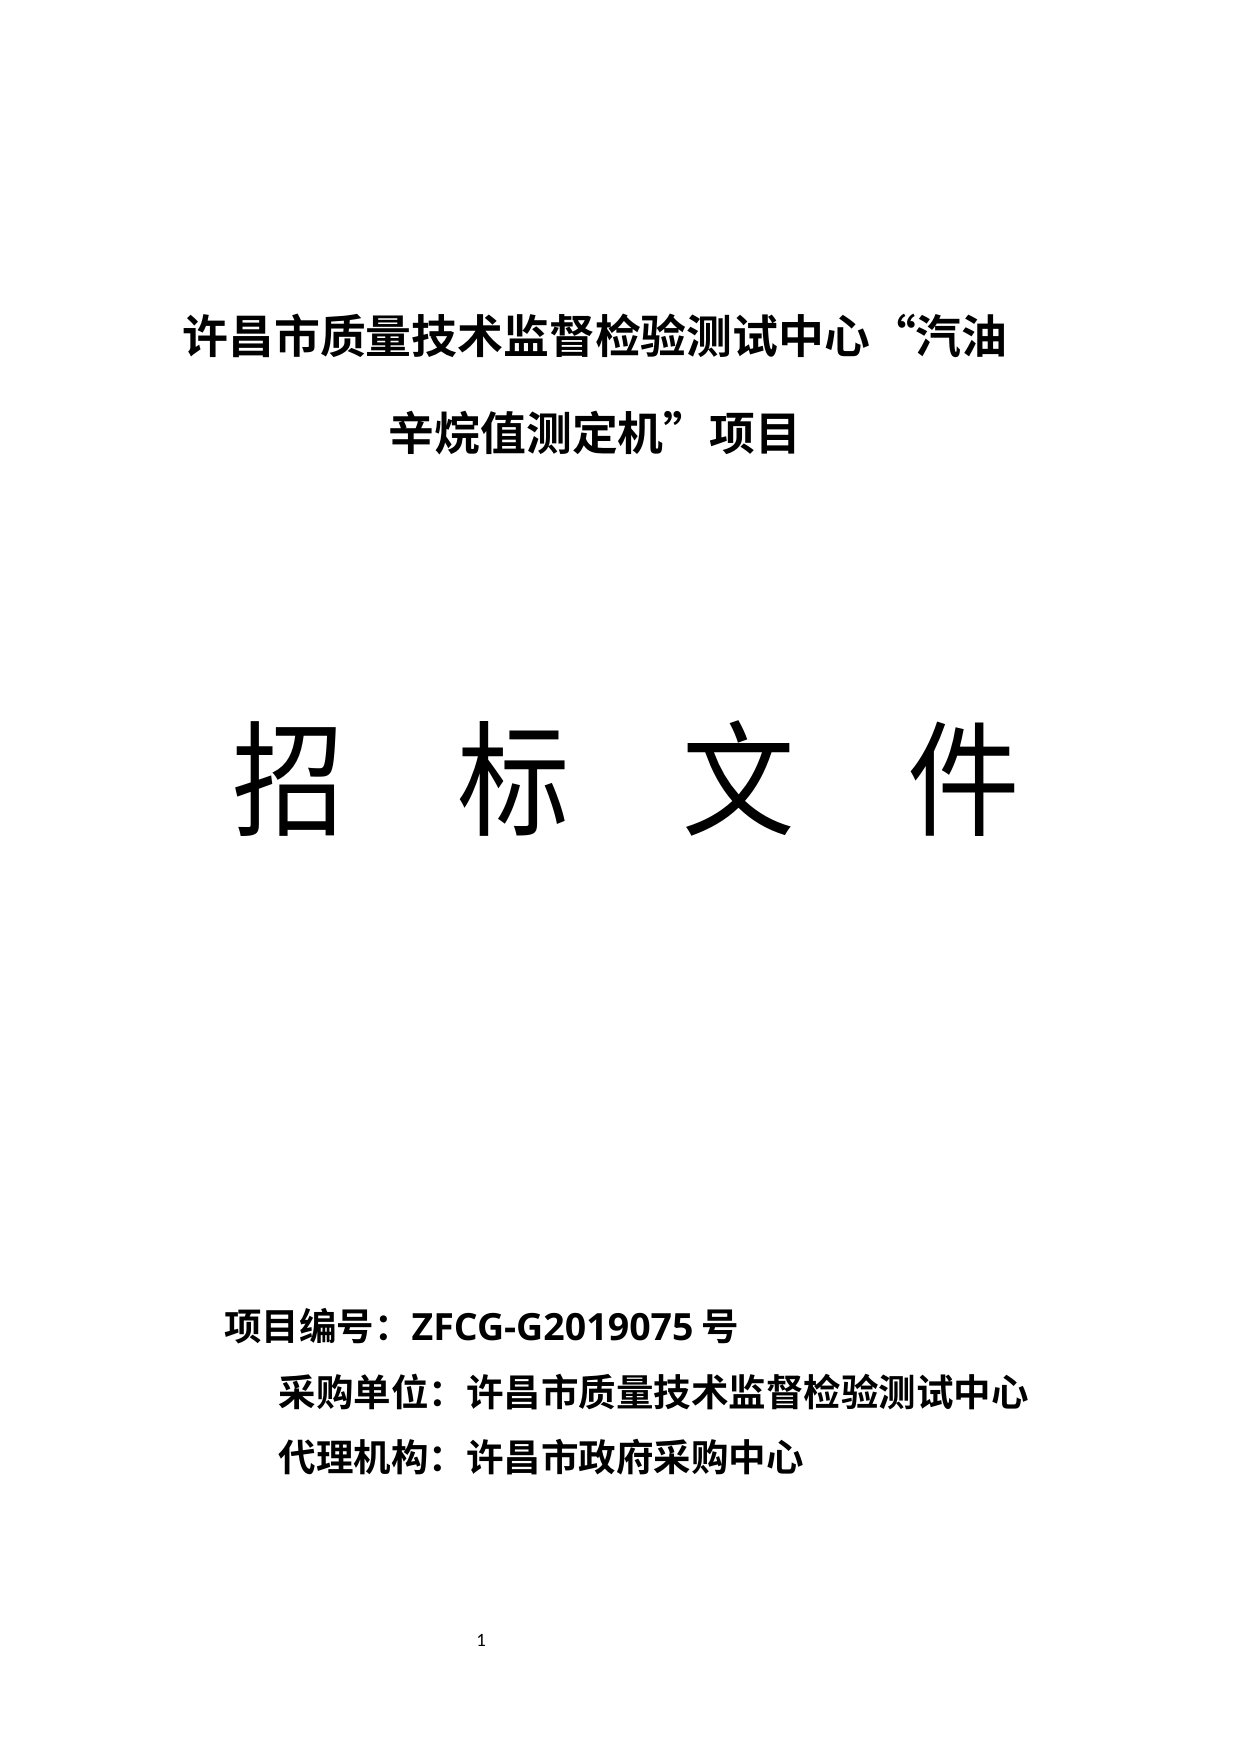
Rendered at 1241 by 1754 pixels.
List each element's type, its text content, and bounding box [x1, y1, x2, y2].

text 招 标 文 件 [165, 674, 1087, 869]
text 项目编号：ZFCG-G2019075号 [165, 1292, 1087, 1357]
text 采购单位：许昌市质量技术监督检验测试中心 [165, 1357, 1087, 1422]
text 许昌市质量技术监督检验测试中心“汽油辛烷值测定机”项目 [165, 284, 1024, 479]
text 代理机构：许昌市政府采购中心 [165, 1422, 1087, 1487]
